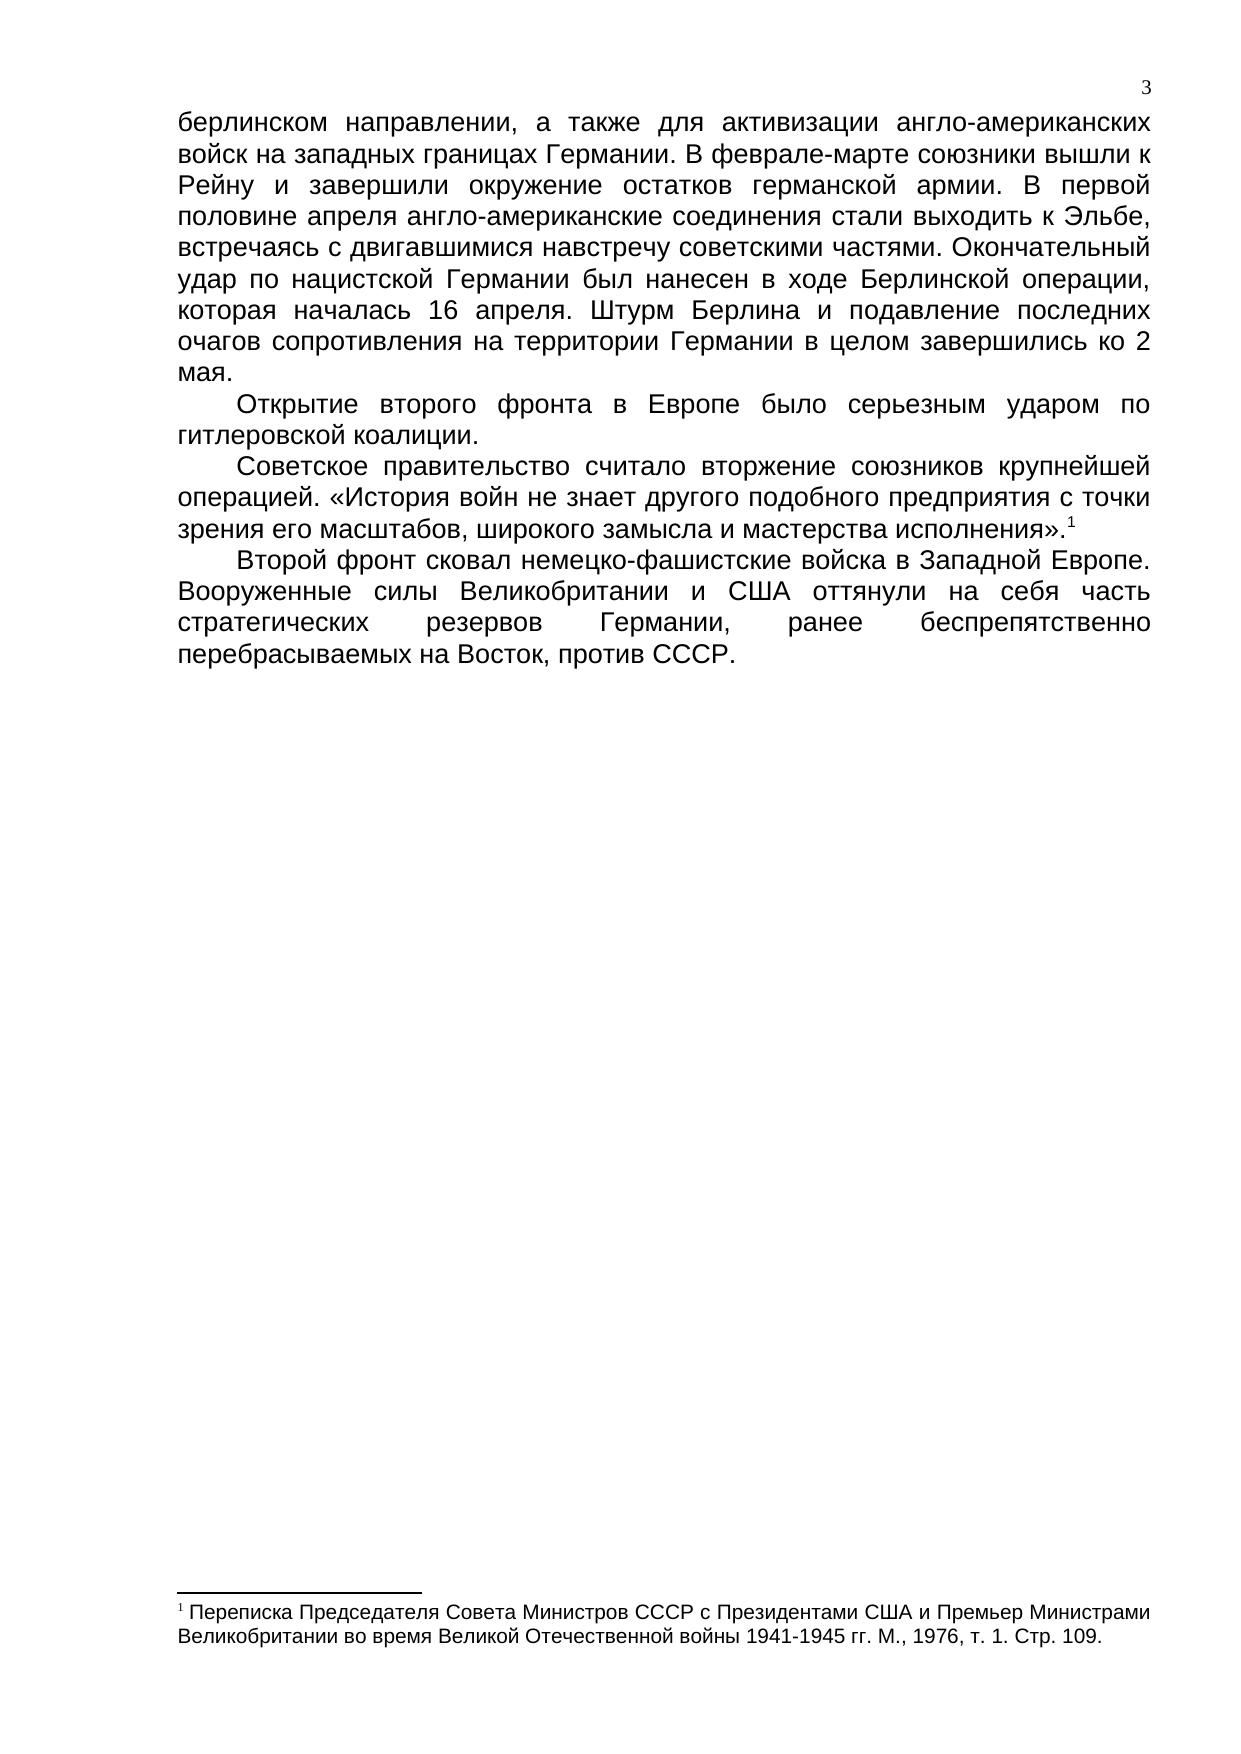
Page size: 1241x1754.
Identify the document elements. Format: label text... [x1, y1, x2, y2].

text Второй фронт сковал немецко-фашистские войска в Западной Европе. Вооруженные силы Великобритании и США оттянули на себя часть стратегических резервов Германии, ранее беспрепятственно перебрасываемых на Восток, против СССР. [177, 544, 1152, 669]
text Открытие второго фронта в Европе было серьезным ударом по гитлеровской коалиции. [177, 388, 1152, 450]
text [177, 106, 1152, 388]
text Советское правительство считало вторжение союзников крупнейшей операцией. «История войн не знает другого подобного предприятия с точки зрения его масштабов, широкого замысла и мастерства исполнения». [177, 450, 1152, 544]
